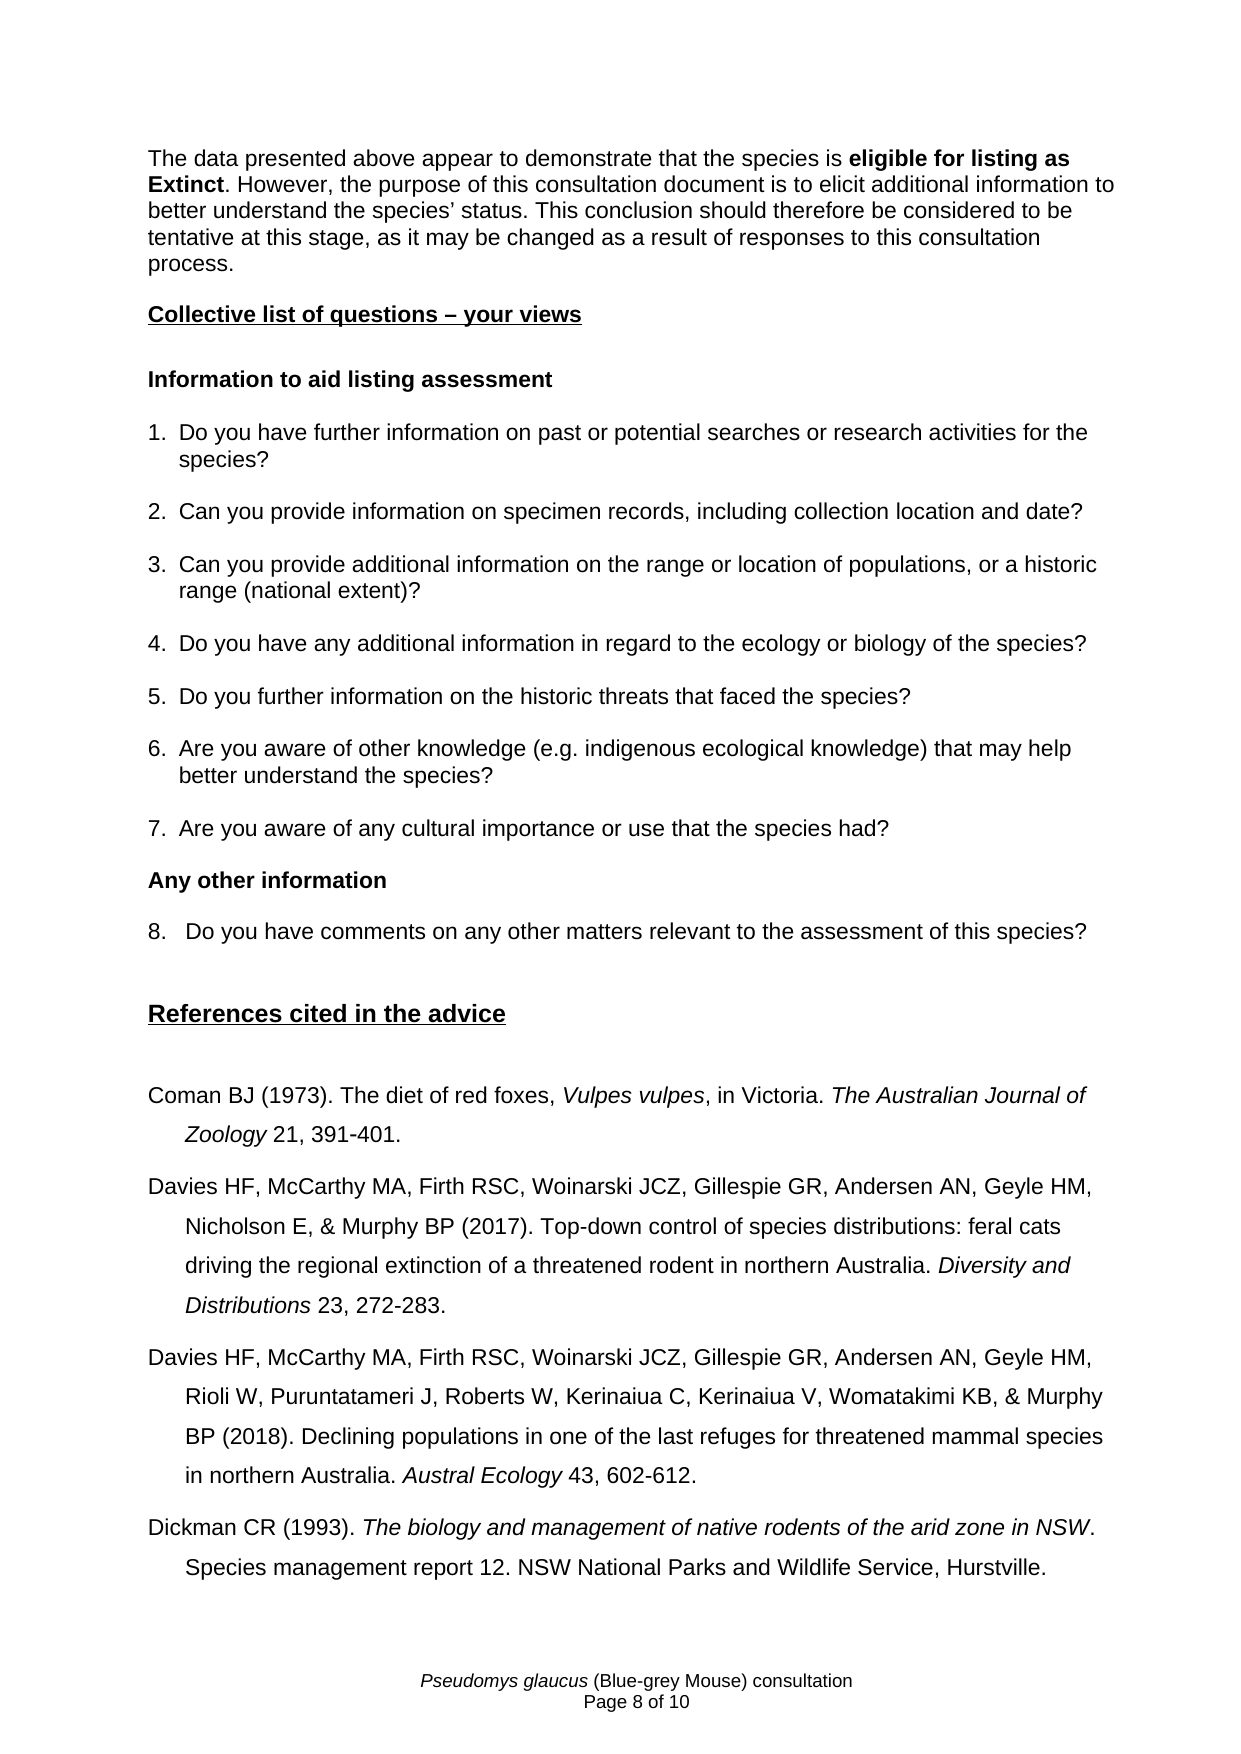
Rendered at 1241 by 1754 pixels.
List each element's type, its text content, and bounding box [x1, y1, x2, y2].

text Davies HF, McCarthy MA, Firth RSC, Woinarski JCZ, Gillespie GR, Andersen AN, Geyle HM, Nicholson E, & Murphy BP (2017). Top-down control of species distributions: feral cats driving the regional extinction of a threatened rodent in northern Australia. Diversity and Distributions 23, 272-283. [148, 1173, 1125, 1318]
list Do you further information on the historic threats that faced the species? [148, 683, 1125, 709]
list Do you have further information on past or potential searches or research activities for the species? [148, 419, 1125, 472]
text Information to aid listing assessment [148, 366, 1125, 393]
text Davies HF, McCarthy MA, Firth RSC, Woinarski JCZ, Gillespie GR, Andersen AN, Geyle HM, Rioli W, Puruntatameri J, Roberts W, Kerinaiua C, Kerinaiua V, Womatakimi KB, & Murphy BP (2018). Declining populations in one of the last refuges for threatened mammal species in northern Australia. Austral Ecology 43, 602-612. [148, 1344, 1125, 1488]
subtitle References cited in the advice [148, 971, 1125, 1028]
text The data presented above appear to demonstrate that the species is eligible for listing as Extinct. However, the purpose of this consultation document is to elicit additional information to better understand the species’ status. This conclusion should therefore be considered to be tentative at this stage, as it may be changed as a result of responses to this consultation process. [148, 144, 1125, 276]
list Are you aware of other knowledge (e.g. indigenous ecological knowledge) that may help better understand the species? [148, 735, 1125, 788]
list Are you aware of any cultural importance or use that the species had? [148, 814, 1125, 841]
list Can you provide additional information on the range or location of populations, or a historic range (national extent)? [148, 551, 1125, 604]
list Do you have comments on any other matters relevant to the assessment of this species? [148, 918, 1125, 944]
text Dickman CR (1993). The biology and management of native rodents of the arid zone in NSW. Species management report 12. NSW National Parks and Wildlife Service, Hurstville. [148, 1514, 1125, 1580]
list Do you have any additional information in regard to the ecology or biology of the species? [148, 630, 1125, 656]
text Coman BJ (1973). The diet of red foxes, Vulpes vulpes, in Victoria. The Australian Journal of Zoology 21, 391401. [148, 1082, 1125, 1148]
text Collective list of questions – your views [148, 301, 1125, 328]
text Any other information [148, 867, 1125, 893]
list Can you provide information on specimen records, including collection location and date? [148, 498, 1125, 524]
